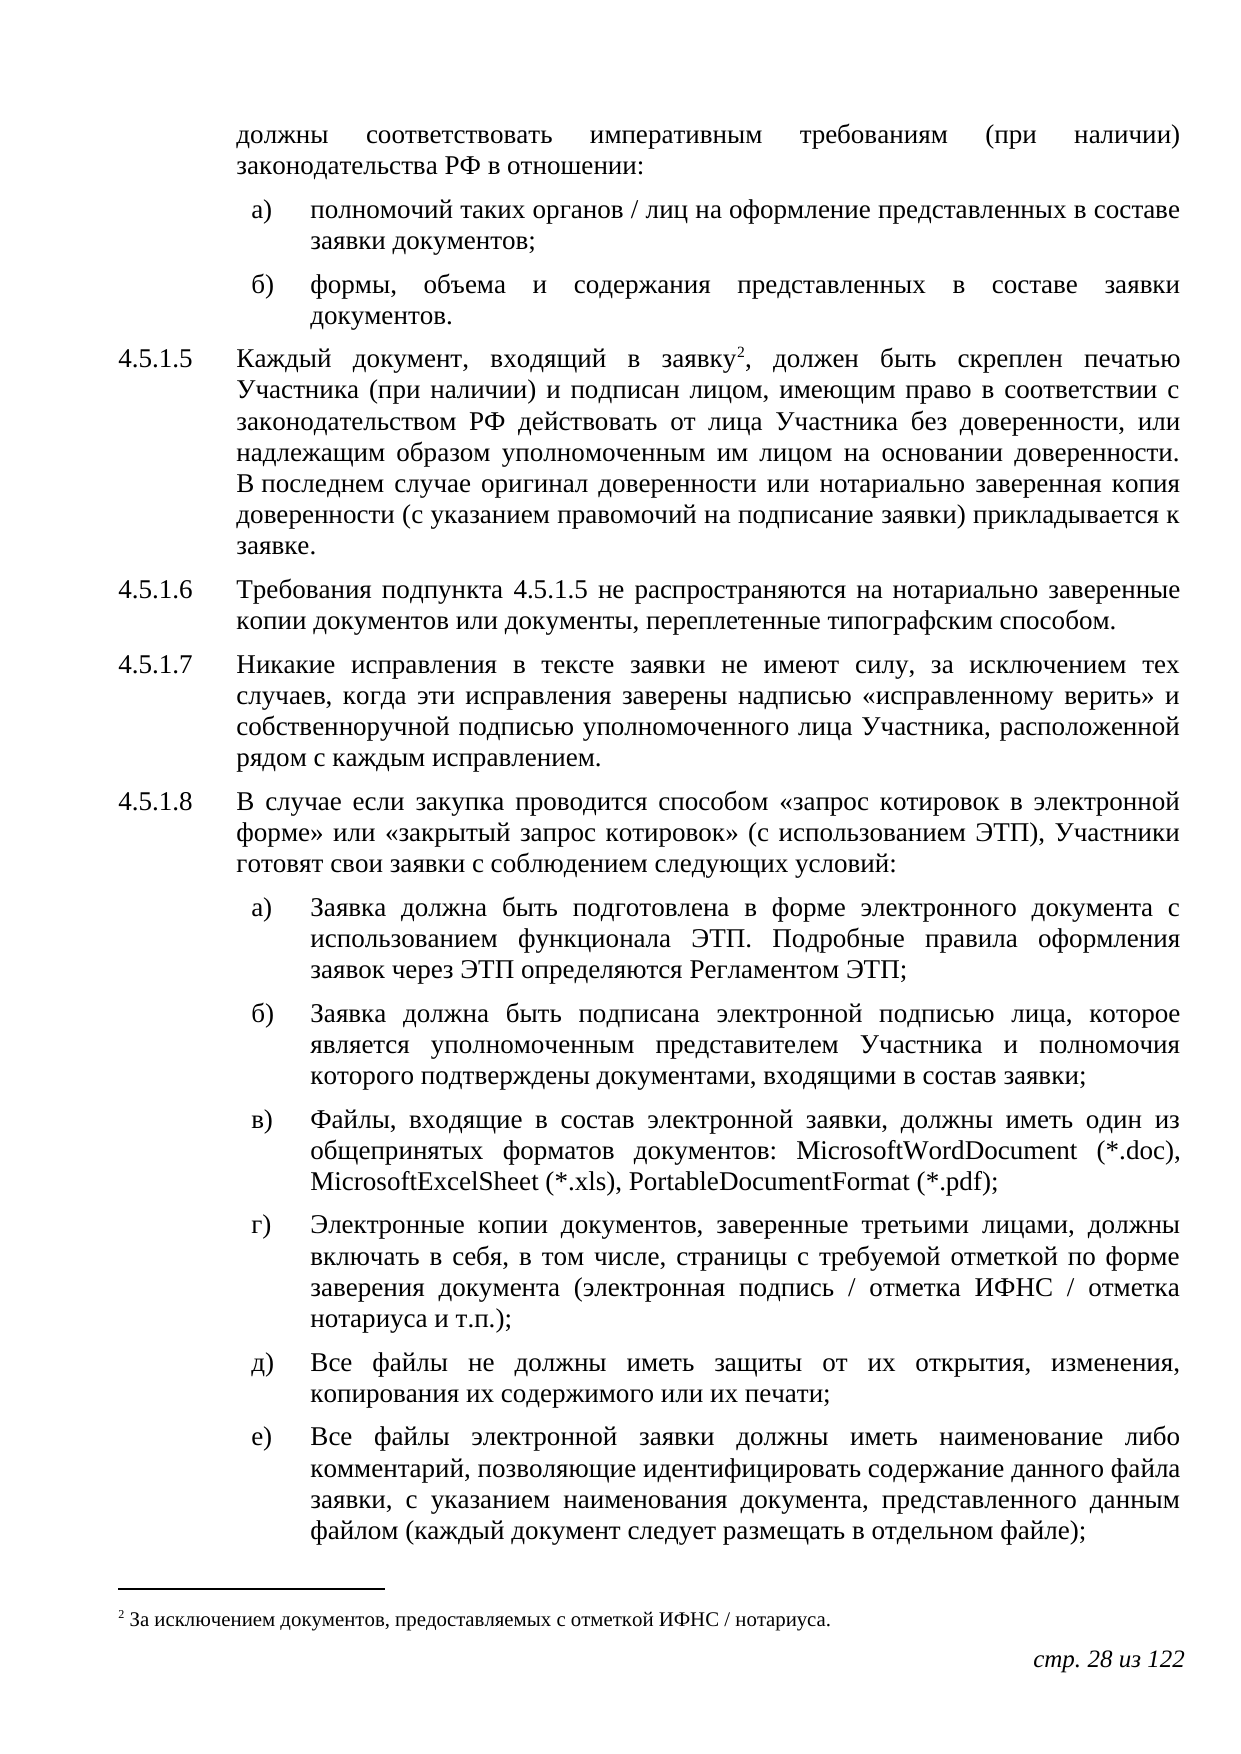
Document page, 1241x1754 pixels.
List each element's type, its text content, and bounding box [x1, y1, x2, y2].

text Все файлы электронной заявки должны иметь наименование либо комментарий, позволяющие идентифицировать содержание данного файла заявки, с указанием наименования документа, представленного данным файлом (каждый документ следует размещать в отдельном файле); [251, 1421, 1181, 1545]
text Все файлы не должны иметь защиты от их открытия, изменения, копирования их содержимого или их печати; [251, 1346, 1181, 1408]
list Каждый документ, входящий в заявку, должен быть скреплен печатью Участника (при наличии) и подписан лицом, имеющим право в соответствии с законодательством РФ действовать от лица Участника без доверенности, или надлежащим образом уполномоченным им лицом на основании доверенности. В последнем случае оригинал доверенности или нотариально заверенная копия доверенности (с указанием правомочий на подписание заявки) прикладывается к заявке. [118, 342, 1181, 561]
text Заявка должна быть подготовлена в форме электронного документа с использованием функционала ЭТП. Подробные правила оформления заявок через ЭТП определяются Регламентом ЭТП; [251, 891, 1181, 984]
text В случае если закупка проводится способом «запрос котировок в электронной форме» или «закрытый запрос котировок» (с использованием ЭТП), Участники готовят свои заявки с соблюдением следующих условий: [118, 785, 1181, 878]
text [118, 118, 1181, 180]
list полномочий таких органов / лиц на оформление представленных в составе заявки документов; [251, 193, 1181, 255]
text Электронные копии документов, заверенные третьими лицами, должны включать в себя, в том числе, страницы с требуемой отметкой по форме заверения документа (электронная подпись / отметка ИФНС / отметка нотариуса и т.п.); [251, 1209, 1181, 1333]
list Никакие исправления в тексте заявки не имеют силу, за исключением тех случаев, когда эти исправления заверены надписью «исправленному верить» и собственноручной подписью уполномоченного лица Участника, расположенной рядом с каждым исправлением. [118, 648, 1181, 772]
list формы, объема и содержания представленных в составе заявки документов. [251, 268, 1181, 330]
list Требования подпункта 4.5.1.5 не распространяются на нотариально заверенные копии документов или документы, переплетенные типографским способом. [118, 573, 1181, 635]
text Файлы, входящие в состав электронной заявки, должны иметь один из общепринятых форматов документов: MicrosoftWordDocument (*.doc), MicrosoftExcelSheet (*.xls), PortableDocumentFormat (*.pdf); [251, 1103, 1181, 1196]
text Заявка должна быть подписана электронной подписью лица, которое является уполномоченным представителем Участника и полномочия которого подтверждены документами, входящими в состав заявки; [251, 997, 1181, 1090]
